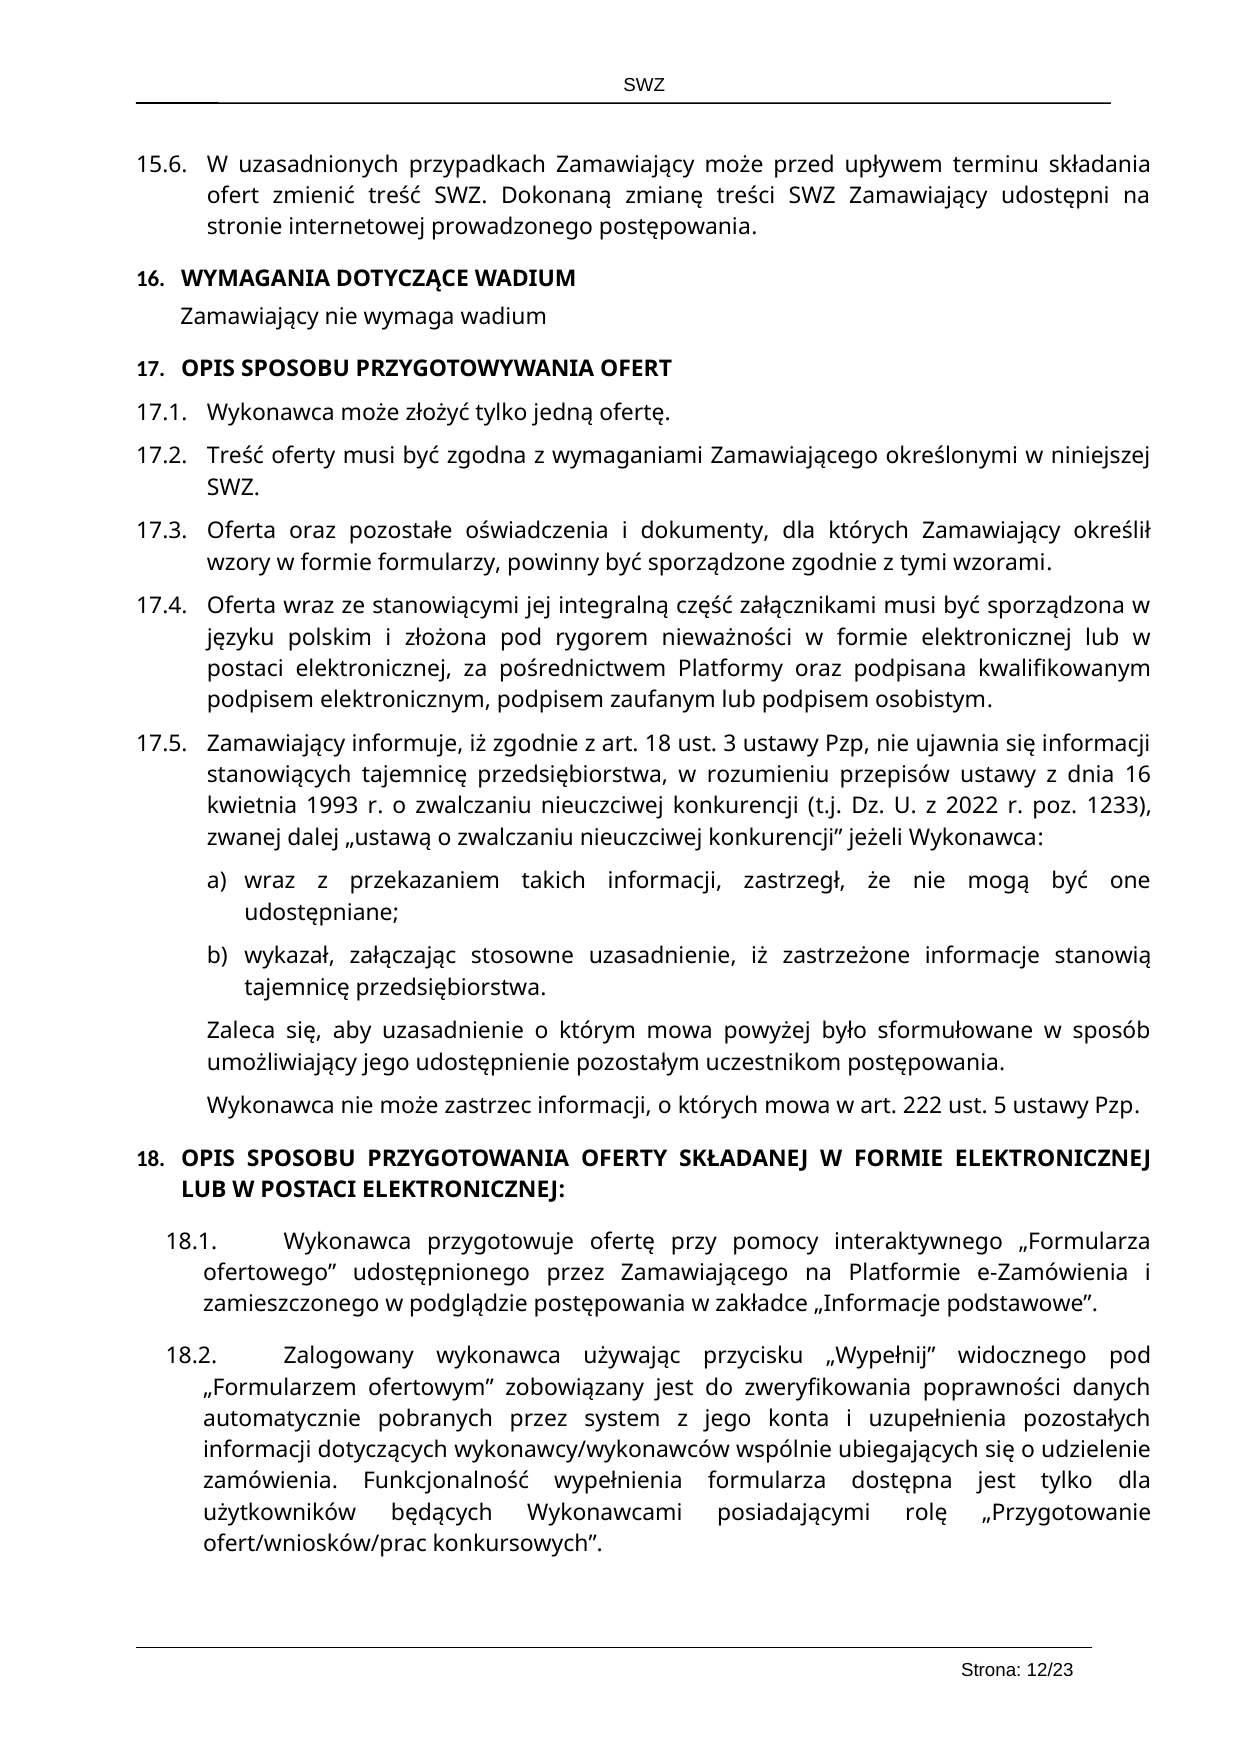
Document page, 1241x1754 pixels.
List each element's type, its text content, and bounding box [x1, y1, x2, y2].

subtitle Wykonawca przygotowuje ofertę przy pomocy interaktywnego „Formularza ofertowego” udostępnionego przez Zamawiającego na Platformie e-Zamówienia i zamieszczonego w podglądzie postępowania w zakładce „Informacje podstawowe”. [165, 1225, 1152, 1318]
list Opis sposobu przygotowania oferty składanej w formie elektronicznej lub w postaci elektronicznej: [136, 1141, 1152, 1204]
list Zamawiający informuje, iż zgodnie z art. 18 ust. 3 ustawy Pzp, nie ujawnia się informacji stanowiących tajemnicę przedsiębiorstwa, w rozumieniu przepisów ustawy z dnia 16 kwietnia 1993 r. o zwalczaniu nieuczciwej konkurencji (t.j. Dz. U. z 2022 r. poz. 1233), zwanej dalej „ustawą o zwalczaniu nieuczciwej konkurencji” jeżeli Wykonawca: [136, 727, 1152, 852]
list Wykonawca może złożyć tylko jedną ofertę. [136, 396, 1152, 427]
text Wykonawca nie może zastrzec informacji, o których mowa w art. 222 ust. 5 ustawy Pzp. [207, 1089, 1152, 1121]
list Opis sposobu przygotowywania ofert [136, 352, 1152, 383]
list wykazał, załączając stosowne uzasadnienie, iż zastrzeżone informacje stanowią tajemnicę przedsiębiorstwa. [207, 939, 1152, 1002]
list Wymagania dotyczące wadium [136, 262, 1152, 293]
subtitle Zalogowany wykonawca używając przycisku „Wypełnij” widocznego pod „Formularzem ofertowym” zobowiązany jest do zweryfikowania poprawności danych automatycznie pobranych przez system z jego konta i uzupełnienia pozostałych informacji dotyczących wykonawcy/wykonawców wspólnie ubiegających się o udzielenie zamówienia. Funkcjonalność wypełnienia formularza dostępna jest tylko dla użytkowników będących Wykonawcami posiadającymi rolę „Przygotowanie ofert/wniosków/prac konkursowych”. [165, 1339, 1152, 1558]
list wraz z przekazaniem takich informacji, zastrzegł, że nie mogą być one udostępniane; [207, 864, 1152, 927]
text Zamawiający nie wymaga wadium [180, 300, 1152, 331]
list Oferta oraz pozostałe oświadczenia i dokumenty, dla których Zamawiający określił wzory w formie formularzy, powinny być sporządzone zgodnie z tymi wzorami. [136, 514, 1152, 577]
text Zaleca się, aby uzasadnienie o którym mowa powyżej było sformułowane w sposób umożliwiający jego udostępnienie pozostałym uczestnikom postępowania. [207, 1014, 1152, 1077]
list Treść oferty musi być zgodna z wymaganiami Zamawiającego określonymi w niniejszej SWZ. [136, 439, 1152, 502]
list W uzasadnionych przypadkach Zamawiający może przed upływem terminu składania ofert zmienić treść SWZ. Dokonaną zmianę treści SWZ Zamawiający udostępni na stronie internetowej prowadzonego postępowania. [136, 148, 1152, 241]
list Oferta wraz ze stanowiącymi jej integralną część załącznikami musi być sporządzona w języku polskim i złożona pod rygorem nieważności w formie elektronicznej lub w postaci elektronicznej, za pośrednictwem Platformy oraz podpisana kwalifikowanym podpisem elektronicznym, podpisem zaufanym lub podpisem osobistym. [136, 589, 1152, 714]
